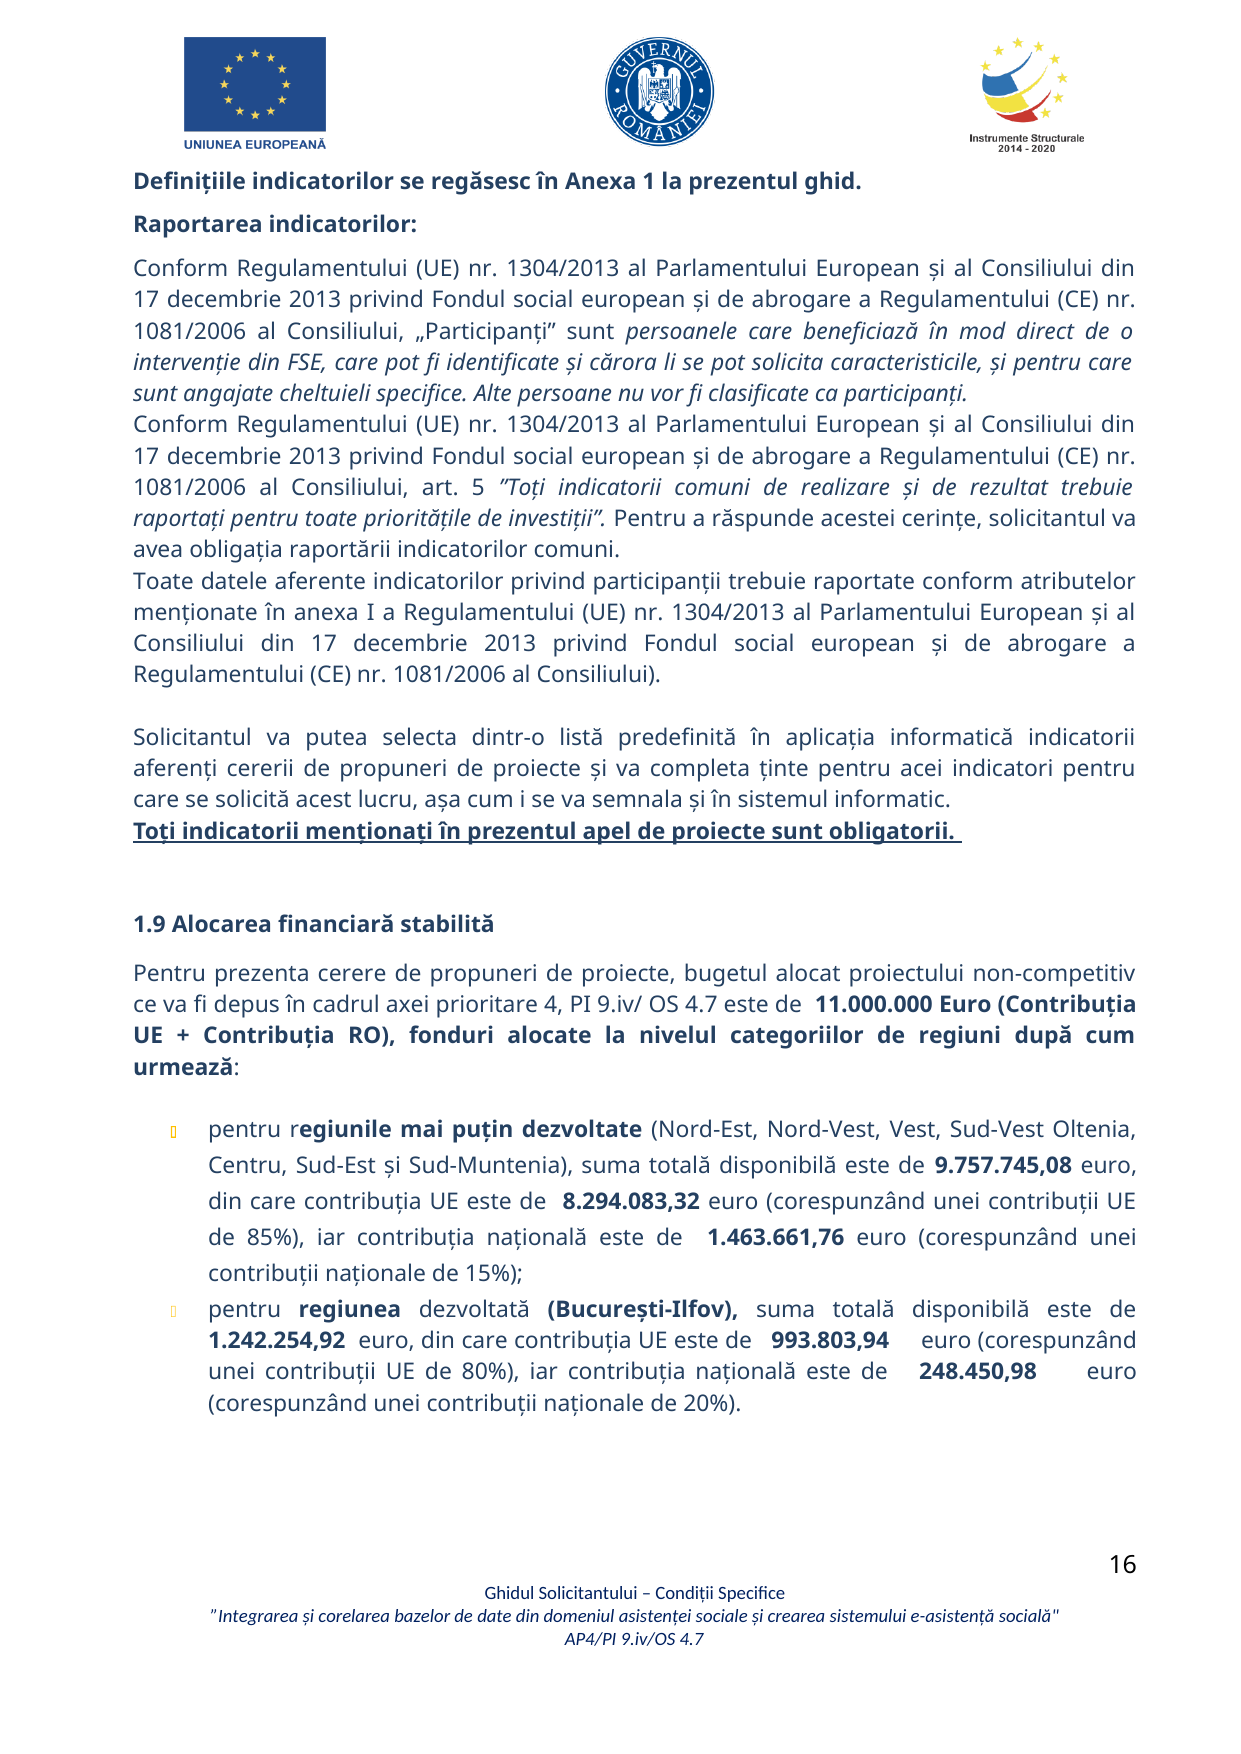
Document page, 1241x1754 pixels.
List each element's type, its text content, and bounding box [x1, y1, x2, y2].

picture [603, 35, 715, 104]
picture [184, 37, 326, 104]
text Conform Regulamentului (UE) nr. 1304/2013 al Parlamentului European și al Consiliului din 17 decembrie 2013 privind Fondul social european și de abrogare a Regulamentului (CE) nr. 1081/2006 al Consiliului, art. 5 ”Toți indicatorii comuni de realizare și de rezultat trebuie raportați pentru toate prioritățile de investiții”. Pentru a răspunde acestei cerințe, solicitantul va avea obligația raportării indicatorilor comuni. [133, 408, 1137, 564]
list pentru regiunea dezvoltată (București-Ilfov), suma totală disponibilă este de 1.242.254,92 euro, din care contribuția UE este de 993.803,94 euro (corespunzând unei contribuții UE de 80%), iar contribuția națională este de 248.450,98 euro (corespunzând unei contribuții naționale de 20%). [170, 1293, 1137, 1418]
text Raportarea indicatorilor: [133, 208, 1137, 239]
picture [970, 37, 1084, 104]
list pentru regiunile mai puțin dezvoltate (Nord-Est, Nord-Vest, Vest, Sud-Vest Oltenia, Centru, Sud-Est și Sud-Muntenia), suma totală disponibilă este de 9.757.745,08 euro, din care contribuția UE este de 8.294.083,32 euro (corespunzând unei contribuții UE de 85%), iar contribuția națională este de 1.463.661,76 euro (corespunzând unei contribuții naționale de 15%); [170, 1113, 1137, 1288]
text Pentru prezenta cerere de propuneri de proiecte, bugetul alocat proiectului non-competitiv ce va fi depus în cadrul axei prioritare 4, PI 9.iv/ OS 4.7 este de 11.000.000 Euro (Contribuția UE + Contribuția RO), fonduri alocate la nivelul categoriilor de regiuni după cum urmează: [133, 957, 1137, 1082]
subtitle 1.9 Alocarea financiară stabilită [133, 908, 1137, 939]
text Toate datele aferente indicatorilor privind participanții trebuie raportate conform atributelor menţionate în anexa I a Regulamentului (UE) nr. 1304/2013 al Parlamentului European și al Consiliului din 17 decembrie 2013 privind Fondul social european și de abrogare a Regulamentului (CE) nr. 1081/2006 al Consiliului). [133, 564, 1137, 689]
text Solicitantul va putea selecta dintr-o listă predefinită în aplicația informatică indicatorii aferenți cererii de propuneri de proiecte și va completa ținte pentru acei indicatori pentru care se solicită acest lucru, așa cum i se va semnala și în sistemul informatic. [133, 721, 1137, 814]
text Toți indicatorii menționați în prezentul apel de proiecte sunt obligatorii. [133, 814, 1137, 846]
text Definițiile indicatorilor se regăsesc în Anexa 1 la prezentul ghid. [133, 104, 1137, 196]
text Conform Regulamentului (UE) nr. 1304/2013 al Parlamentului European și al Consiliului din 17 decembrie 2013 privind Fondul social european și de abrogare a Regulamentului (CE) nr. 1081/2006 al Consiliului, „Participanți” sunt persoanele care beneficiază în mod direct de o intervenție din FSE, care pot fi identificate și cărora li se pot solicita caracteristicile, și pentru care sunt angajate cheltuieli specifice. Alte persoane nu vor fi clasificate ca participanți. [133, 252, 1137, 408]
